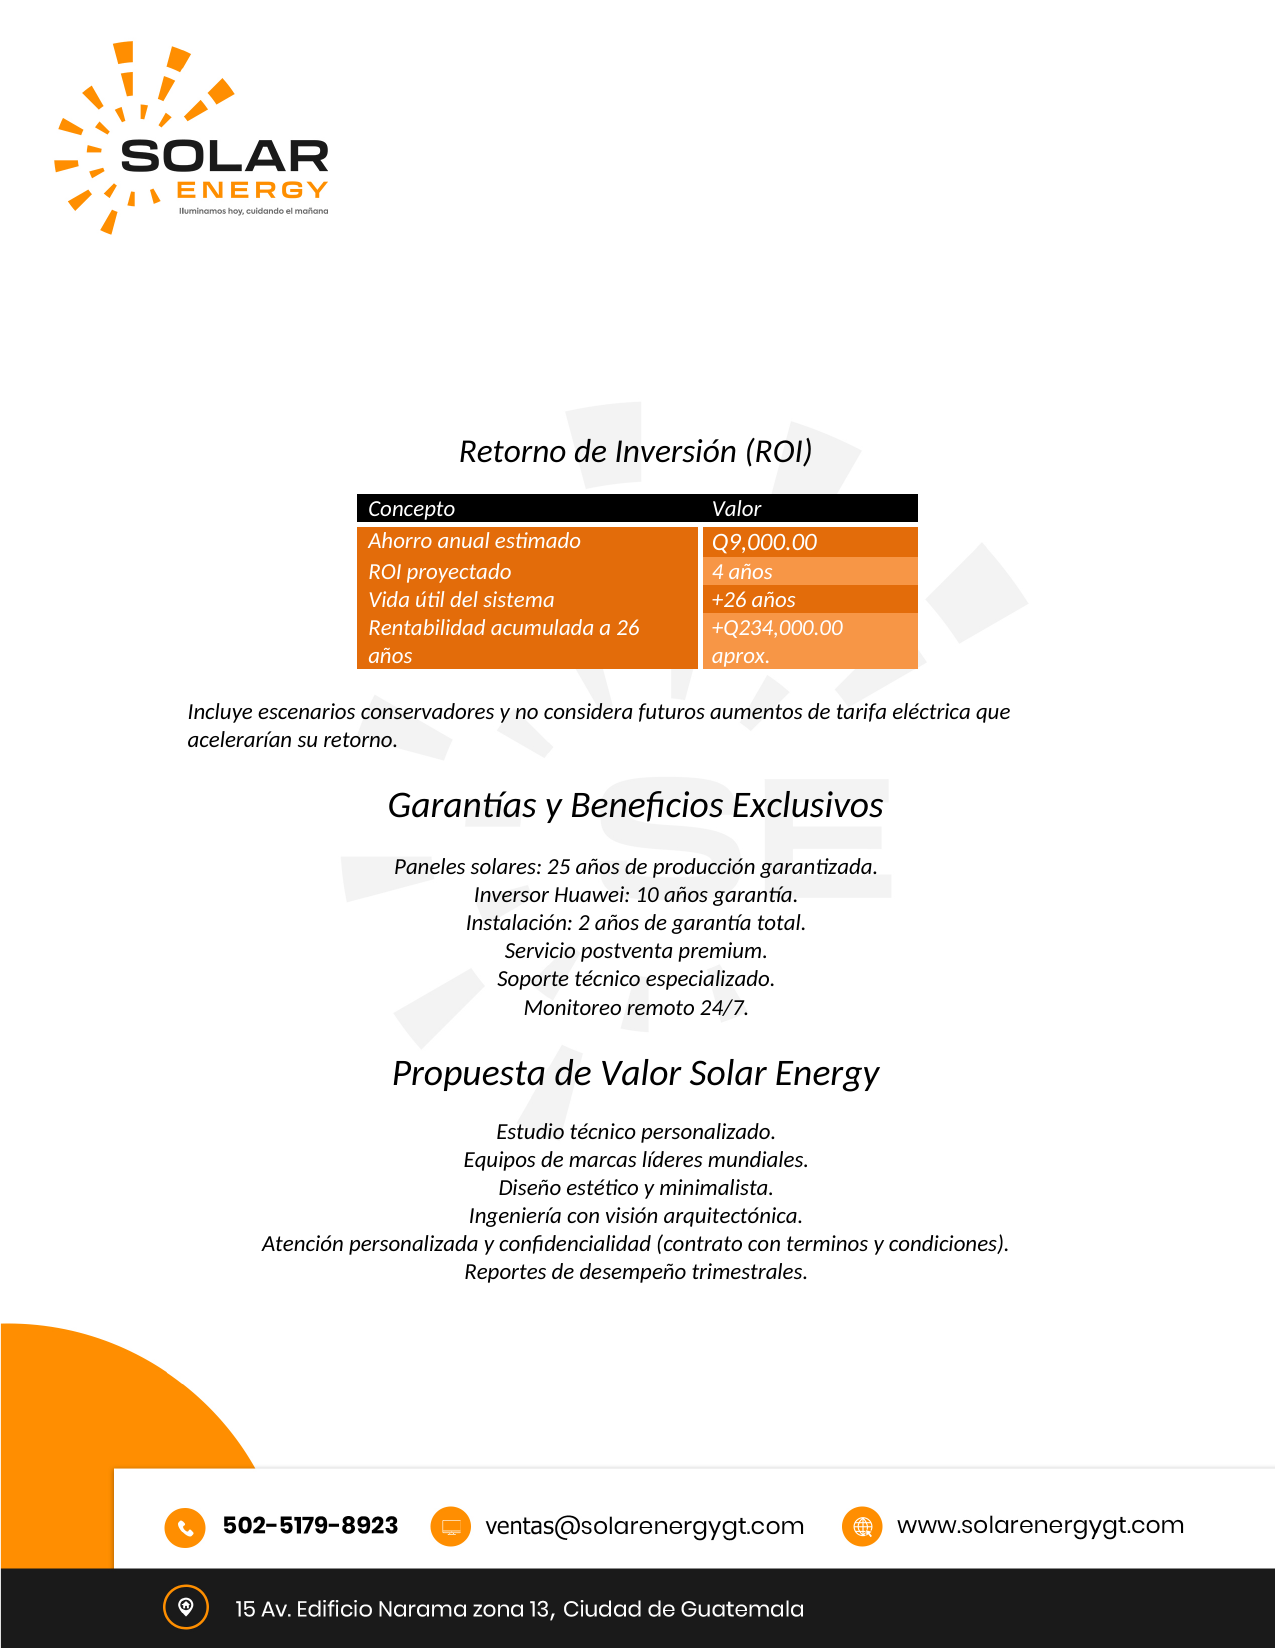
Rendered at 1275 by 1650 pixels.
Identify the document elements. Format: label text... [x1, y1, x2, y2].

text Estudio técnico personalizado. [187, 1117, 1087, 1145]
table_cell ROI proyectado [357, 557, 698, 585]
text Diseño estético y minimalista. [187, 1173, 1087, 1201]
table_cell 4 años [703, 557, 918, 585]
text Instalación: 2 años de garantía total. [187, 908, 1087, 937]
picture [0, 0, 1275, 1648]
text Equipos de marcas líderes mundiales. [187, 1145, 1087, 1173]
table_cell +26 años [703, 585, 918, 613]
text Atención personalizada y confidencialidad (contrato con terminos y condiciones). [187, 1229, 1087, 1257]
text Servicio postventa premium. [187, 937, 1087, 964]
text Paneles solares: 25 años de producción garantizada. [187, 852, 1087, 881]
table_header Valor [700, 494, 918, 522]
table_cell Ahorro anual estimado [357, 527, 698, 557]
text Inversor Huawei: 10 años garantía. [187, 881, 1087, 908]
text Garantías y Beneficios Exclusivos [187, 781, 1087, 827]
text Ingeniería con visión arquitectónica. [187, 1201, 1087, 1229]
text Propuesta de Valor Solar Energy [187, 1049, 1087, 1094]
text Monitoreo remoto 24/7. [187, 993, 1087, 1021]
table_header Concepto [357, 494, 700, 522]
text Reportes de desempeño trimestrales. [187, 1257, 1087, 1286]
table_cell Vida útil del sistema [357, 585, 698, 613]
text Soporte técnico especializado. [187, 964, 1087, 993]
table_cell +Q234,000.00 aprox. [703, 613, 918, 669]
table_cell Rentabilidad acumulada a 26 años [357, 613, 698, 669]
text Retorno de Inversión (ROI) [187, 430, 1087, 471]
text Incluye escenarios conservadores y no considera futuros aumentos de tarifa eléctrica que acelerarían su retorno. [187, 697, 1087, 753]
table_cell Q9,000.00 [703, 527, 918, 557]
